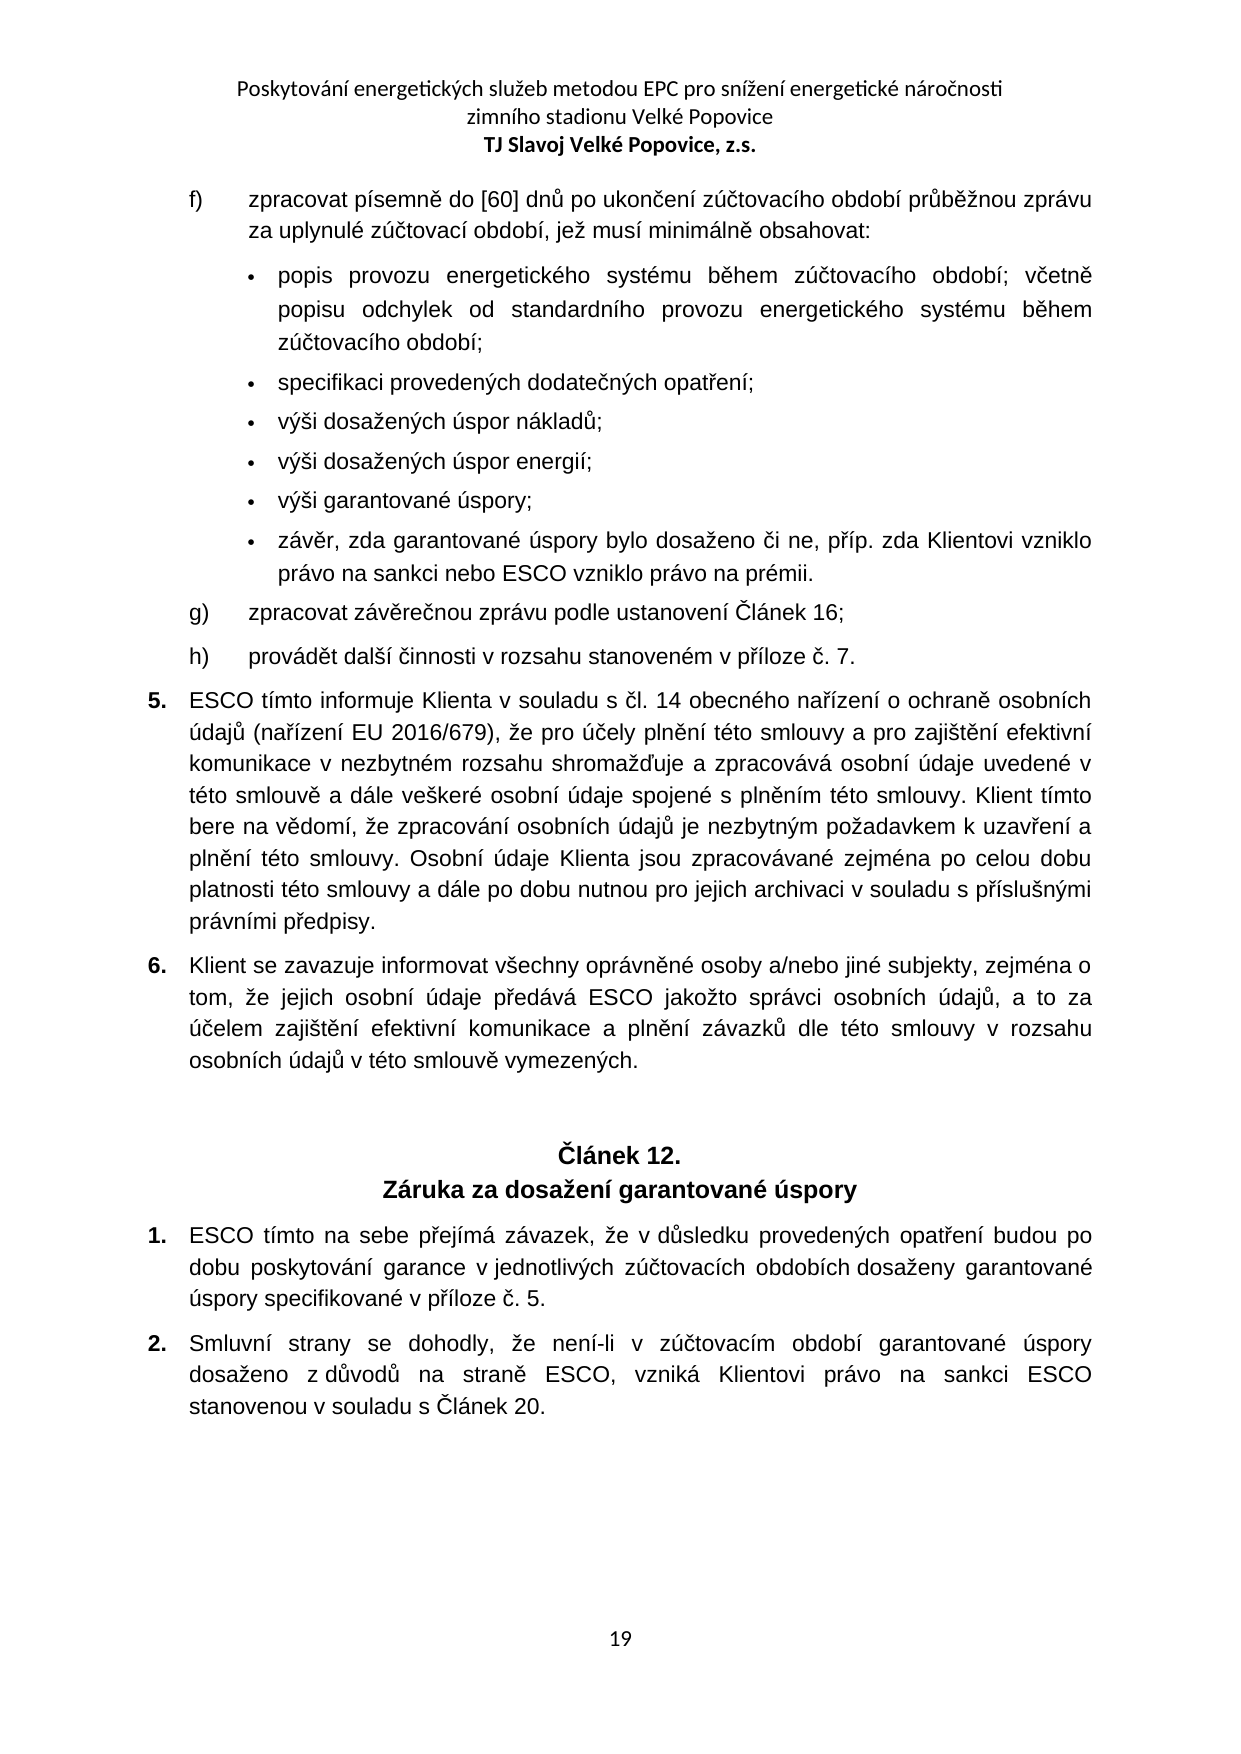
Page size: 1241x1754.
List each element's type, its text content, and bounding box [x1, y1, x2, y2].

subtitle zpracovat písemně do [60] dnů po ukončení zúčtovacího období průběžnou zprávu za uplynulé zúčtovací období, jež musí minimálně obsahovat: [189, 186, 1093, 244]
subtitle Smluvní strany se dohodly, že není-li v zúčtovacím období garantované úspory dosaženo z důvodů na straně ESCO, vzniká Klientovi právo na sankci ESCO stanovenou v souladu s Článek 20. [148, 1329, 1093, 1419]
subtitle Klient se zavazuje informovat všechny oprávněné osoby a/nebo jiné subjekty, zejména o tom, že jejich osobní údaje předává ESCO jakožto správci osobních údajů, a to za účelem zajištění efektivní komunikace a plnění závazků dle této smlouvy v rozsahu osobních údajů v této smlouvě vymezených. [148, 952, 1093, 1073]
subtitle ESCO tímto informuje Klienta v souladu s čl. 14 obecného nařízení o ochraně osobních údajů (nařízení EU 2016/679), že pro účely plnění této smlouvy a pro zajištění efektivní komunikace v nezbytném rozsahu shromažďuje a zpracovává osobní údaje uvedené v této smlouvě a dále veškeré osobní údaje spojené s plněním této smlouvy. Klient tímto bere na vědomí, že zpracování osobních údajů je nezbytným požadavkem k uzavření a plnění této smlouvy. Osobní údaje Klienta jsou zpracovávané zejména po celou dobu platnosti této smlouvy a dále po dobu nutnou pro jejich archivaci v souladu s příslušnými právními předpisy. [148, 687, 1093, 934]
subtitle provádět další činnosti v rozsahu stanoveném v příloze č. 7. [189, 643, 1093, 669]
text popis provozu energetického systému během zúčtovacího období; včetně popisu odchylek od standardního provozu energetického systému během zúčtovacího období; [248, 255, 1093, 355]
subtitle Záruka za dosažení garantované úspory [147, 1141, 1093, 1204]
text závěr, zda garantované úspory bylo dosaženo či ne, příp. zda Klientovi vzniklo právo na sankci nebo ESCO vzniklo právo na prémii. [248, 520, 1093, 586]
text výši garantované úspory; [248, 480, 1093, 513]
subtitle zpracovat závěrečnou zprávu podle ustanovení Článek 16; [189, 599, 1093, 625]
text specifikaci provedených dodatečných opatření; [248, 361, 1093, 395]
subtitle ESCO tímto na sebe přejímá závazek, že v důsledku provedených opatření budou po dobu poskytování garance v jednotlivých zúčtovacích obdobích dosaženy garantované úspory specifikované v příloze č. 5. [148, 1222, 1093, 1312]
text výši dosažených úspor nákladů; [248, 401, 1093, 434]
text výši dosažených úspor energií; [248, 441, 1093, 474]
